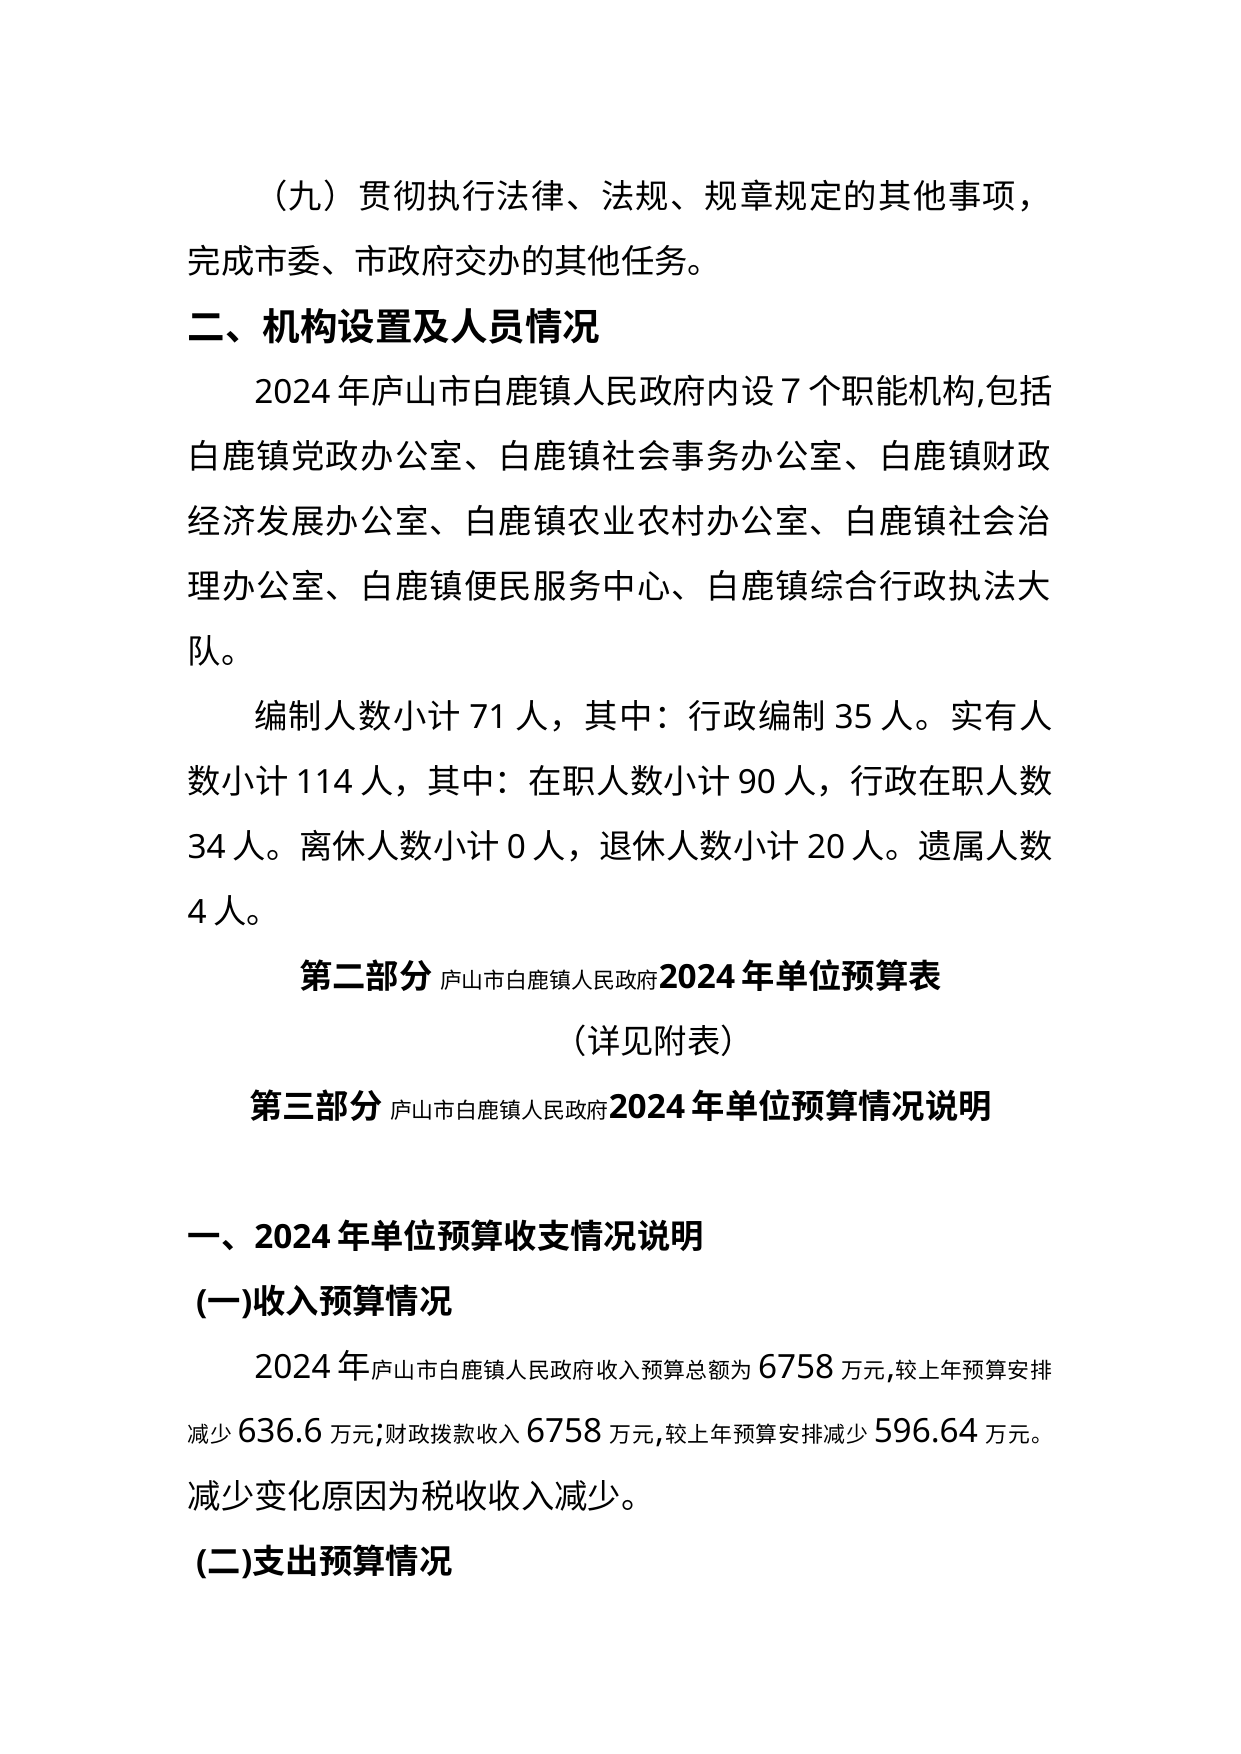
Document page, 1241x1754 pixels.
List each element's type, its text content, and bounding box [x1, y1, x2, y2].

text 二、机构设置及人员情况 [187, 292, 1053, 357]
text 2024年庐山市白鹿镇人民政府内设７个职能机构,包括白鹿镇党政办公室、白鹿镇社会事务办公室、白鹿镇财政经济发展办公室、白鹿镇农业农村办公室、白鹿镇社会治理办公室、白鹿镇便民服务中心、白鹿镇综合行政执法大队。 [187, 357, 1053, 682]
text (一)收入预算情况 [187, 1267, 1053, 1332]
text 第二部分 庐山市白鹿镇人民政府2024年单位预算表 [187, 942, 1053, 1007]
text 第三部分 庐山市白鹿镇人民政府2024年单位预算情况说明 [187, 1072, 1053, 1137]
text 2024年庐山市白鹿镇人民政府收入预算总额为6758万元,较上年预算安排减少636.6万元;财政拨款收入6758万元,较上年预算安排减少596.64万元。减少变化原因为税收收入减少。 [187, 1332, 1053, 1527]
text （九）贯彻执行法律、法规、规章规定的其他事项，完成市委、市政府交办的其他任务。 [187, 162, 1053, 292]
text (二)支出预算情况 [187, 1527, 1053, 1592]
text （详见附表） [187, 1007, 1053, 1072]
text 一、2024年单位预算收支情况说明 [187, 1202, 1053, 1267]
text 编制人数小计71人，其中：行政编制35人。实有人数小计114人，其中：在职人数小计90人，行政在职人数34人。离休人数小计0人，退休人数小计20人。遗属人数4人。 [187, 682, 1053, 942]
